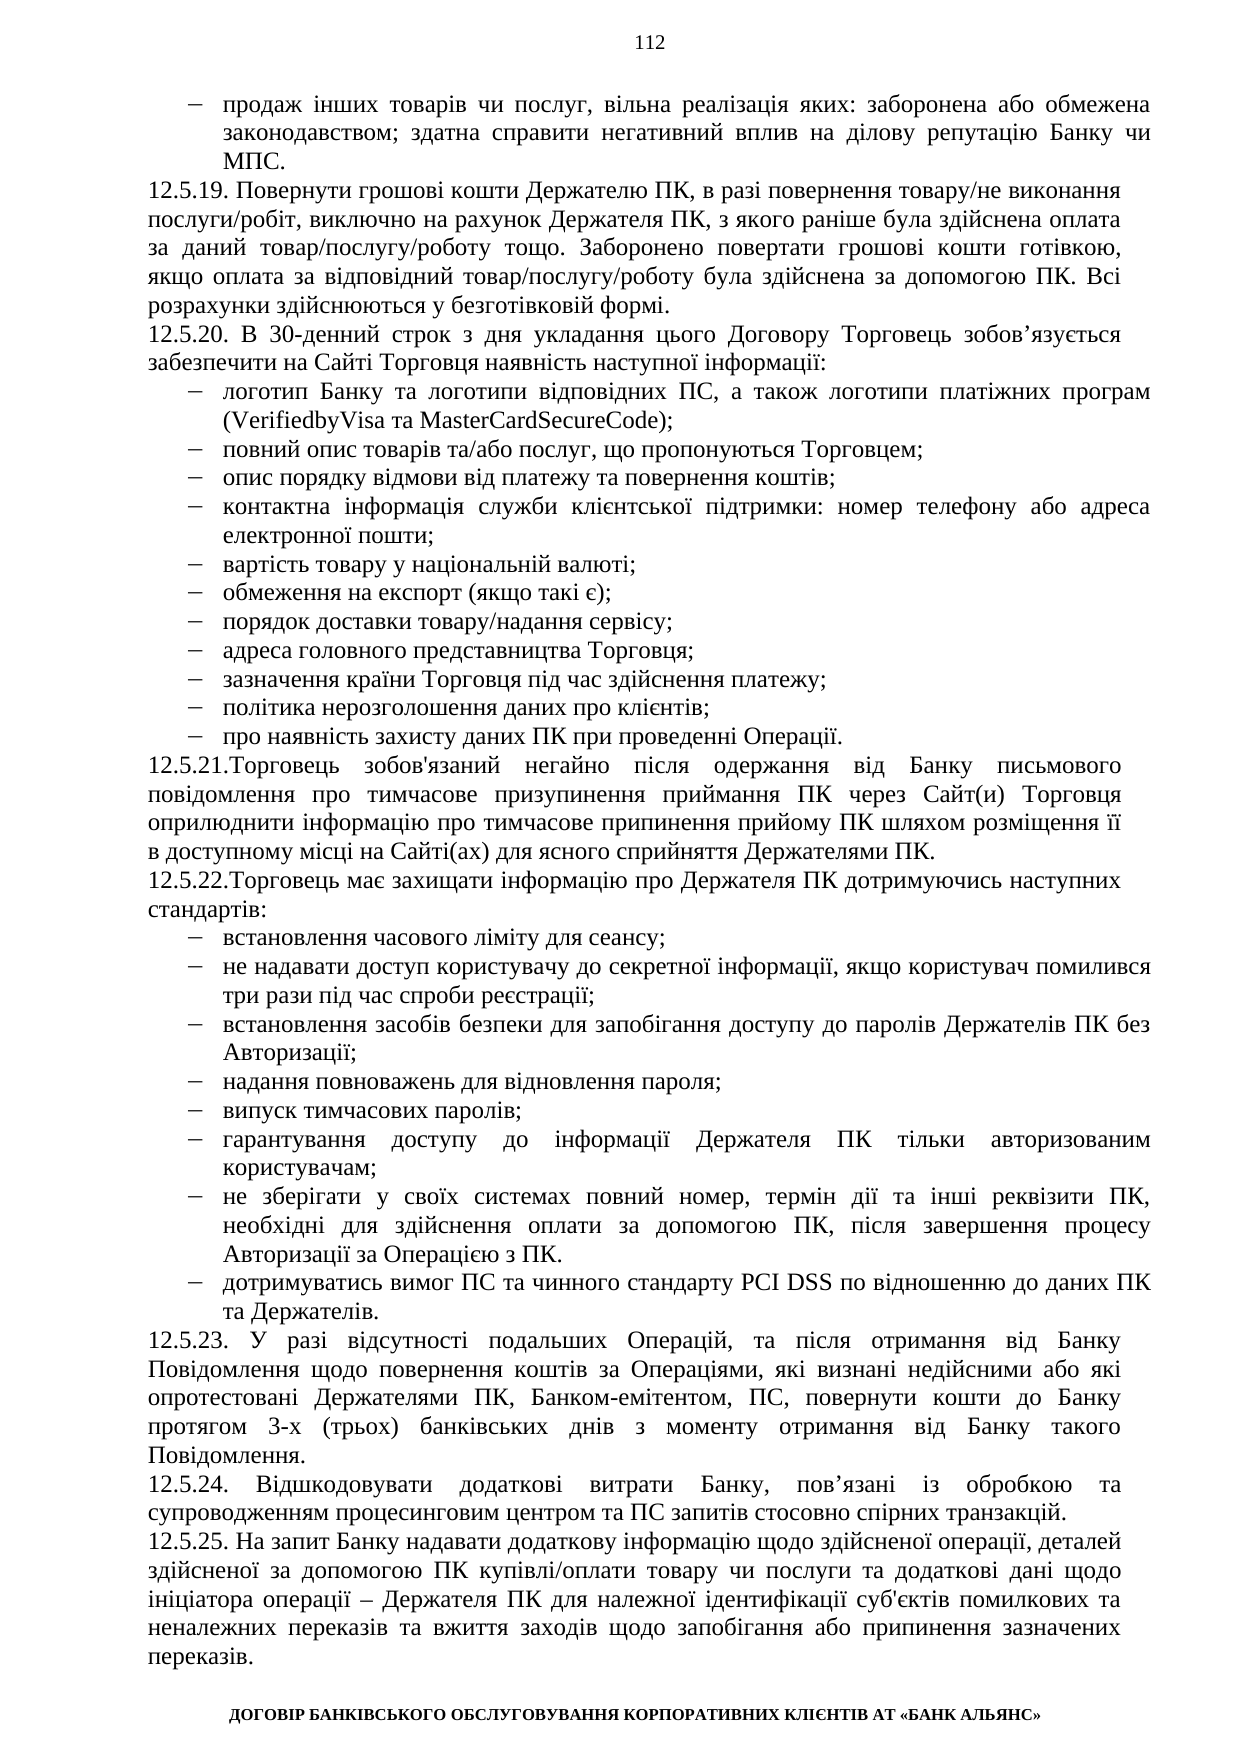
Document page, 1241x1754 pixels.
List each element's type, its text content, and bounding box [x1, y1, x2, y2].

text 12.5.21.Торговець зобов'язаний негайно після одержання від Банку письмового повідомлення про тимчасове призупинення приймання ПК через Сайт(и) Торговця оприлюднити інформацію про тимчасове припинення прийому ПК шляхом розміщення її в доступному місці на Сайті(ах) для ясного сприйняття Держателями ПК. [148, 750, 1122, 865]
list випуск тимчасових паролів; [185, 1095, 1152, 1124]
list обмеження на експорт (якщо такі є); [185, 577, 1152, 606]
list зазначення країни Торговця під час здійснення платежу; [185, 664, 1152, 692]
list дотримуватись вимог ПС та чинного стандарту PCI DSS по відношенню до даних ПК та Держателів. [185, 1267, 1152, 1325]
text 12.5.20. В 30-денний строк з дня укладання цього Договору Торговець зобов’язується забезпечити на Сайті Торговця наявність наступної інформації: [148, 319, 1122, 376]
list не зберігати у своїх системах повний номер, термін дії та інші реквізити ПК, необхідні для здійснення оплати за допомогою ПК, після завершення процесу Авторизації за Операцією з ПК. [185, 1181, 1152, 1267]
text 12.5.22.Торговець має захищати інформацію про Держателя ПК дотримуючись наступних стандартів: [148, 865, 1122, 922]
text 12.5.23. У разі відсутності подальших Операцій, та після отримання від Банку Повідомлення щодо повернення коштів за Операціями, які визнані недійсними або які опротестовані Держателями ПК, Банком-емітентом, ПС, повернути кошти до Банку протягом 3-х (трьох) банківських днів з моменту отримання від Банку такого Повідомлення. [148, 1325, 1122, 1469]
list повний опис товарів та/або послуг, що пропонуються Торговцем; [185, 434, 1152, 462]
list логотип Банку та логотипи відповідних ПС, а також логотипи платіжних програм (VerifiedbyVisa та MasterCardSecureCode); [185, 376, 1152, 434]
text 12.5.24. Відшкодовувати додаткові витрати Банку, пов’язані із обробкою та супроводженням процесинговим центром та ПС запитів стосовно спірних транзакцій. [148, 1469, 1122, 1526]
list встановлення засобів безпеки для запобігання доступу до паролів Держателів ПК без Авторизації; [185, 1009, 1152, 1066]
list опис порядку відмови від платежу та повернення коштів; [185, 462, 1152, 491]
text 12.5.19. Повернути грошові кошти Держателю ПК, в разі повернення товару/не виконання послуги/робіт, виключно на рахунок Держателя ПК, з якого раніше була здійснена оплата за даний товар/послугу/роботу тощо. Заборонено повертати грошові кошти готівкою, якщо оплата за відповідний товар/послугу/роботу була здійснена за допомогою ПК. Всі розрахунки здійснюються у безготівковій формі. [148, 175, 1122, 319]
list контактна інформація служби клієнтської підтримки: номер телефону або адреса електронної пошти; [185, 491, 1152, 549]
list продаж інших товарів чи послуг, вільна реалізація яких: заборонена або обмежена законодавством; здатна справити негативний вплив на ділову репутацію Банку чи МПС. [185, 89, 1152, 175]
text 12.5.25. На запит Банку надавати додаткову інформацію щодо здійсненої операції, деталей здійсненої за допомогою ПК купівлі/оплати товару чи послуги та додаткові дані щодо ініціатора операції – Держателя ПК для належної ідентифікації суб'єктів помилкових та неналежних переказів та вжиття заходів щодо запобігання або припинення зазначених переказів. [148, 1526, 1122, 1670]
list надання повноважень для відновлення пароля; [185, 1066, 1152, 1095]
list порядок доставки товару/надання сервісу; [185, 606, 1152, 635]
list адреса головного представництва Торговця; [185, 635, 1152, 664]
list встановлення часового ліміту для сеансу; [185, 922, 1152, 951]
list вартість товару у національній валюті; [185, 549, 1152, 577]
list про наявність захисту даних ПК при проведенні Операції. [185, 721, 1152, 750]
list політика нерозголошення даних про клієнтів; [185, 692, 1152, 721]
list гарантування доступу до інформації Держателя ПК тільки авторизованим користувачам; [185, 1124, 1152, 1181]
list не надавати доступ користувачу до секретної інформації, якщо користувач помилився три рази під час спроби реєстрації; [185, 951, 1152, 1009]
